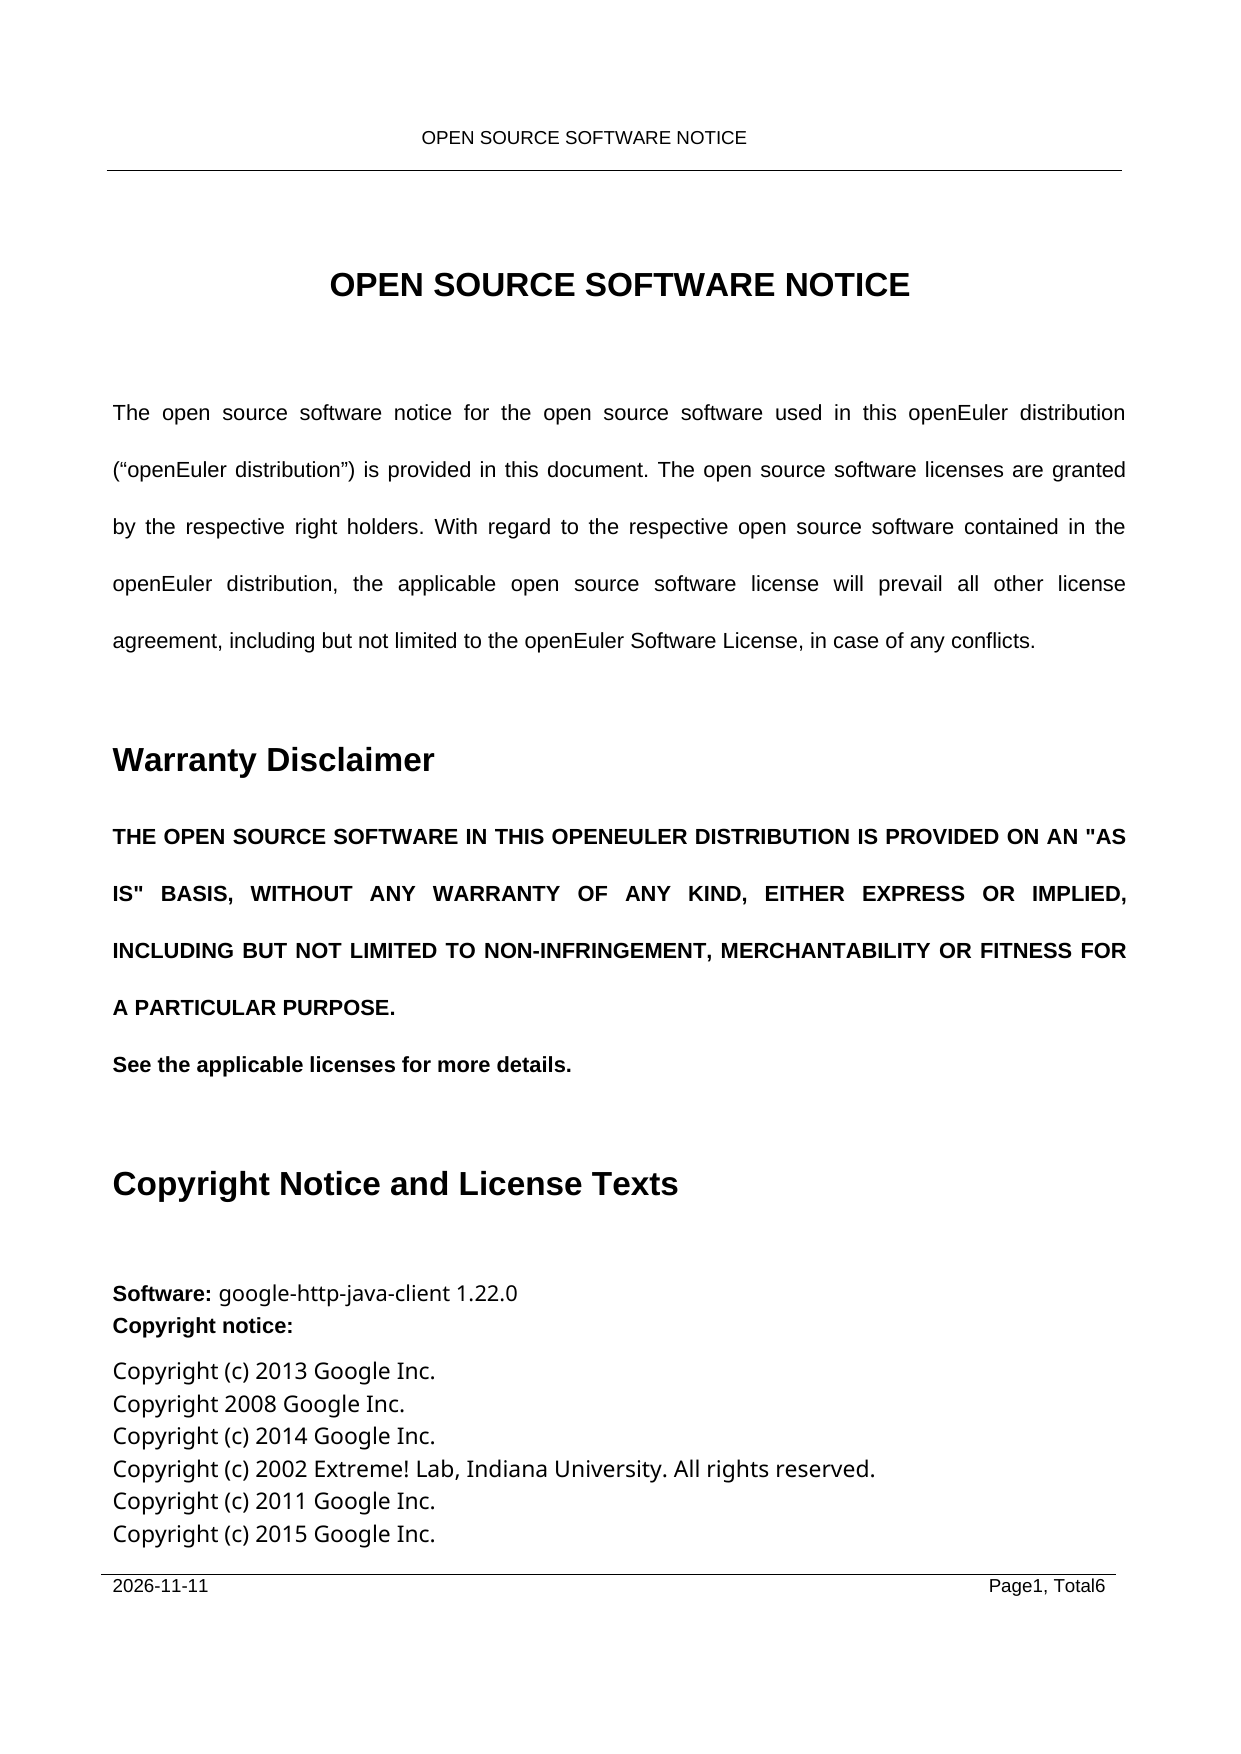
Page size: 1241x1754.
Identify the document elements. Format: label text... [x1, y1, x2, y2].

text Copyright Notice and License Texts [112, 1151, 1128, 1216]
text The open source software notice for the open source software used in this openEuler distribution (“openEuler distribution”) is provided in this document. The open source software licenses are granted by the respective right holders. With regard to the respective open source software contained in the openEuler distribution, the applicable open source software license will prevail all other license agreement, including but not limited to the openEuler Software License, in case of any conflicts. [112, 397, 1128, 657]
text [112, 1354, 1128, 1549]
text Copyright notice: [112, 1309, 1128, 1342]
text Software: google-http-java-client 1.22.0 [112, 1277, 1128, 1309]
text OPEN SOURCE SOFTWARE NOTICE [112, 251, 1128, 316]
text Warranty Disclaimer [112, 727, 1128, 792]
text THE OPEN SOURCE SOFTWARE IN THIS OPENEULER DISTRIBUTION IS PROVIDED ON AN "AS IS" BASIS, WITHOUT ANY WARRANTY OF ANY KIND, EITHER EXPRESS OR IMPLIED, INCLUDING BUT NOT LIMITED TO NON-INFRINGEMENT, MERCHANTABILITY OR FITNESS FOR A PARTICULAR PURPOSE. See the applicable licenses for more details. [112, 821, 1128, 1081]
